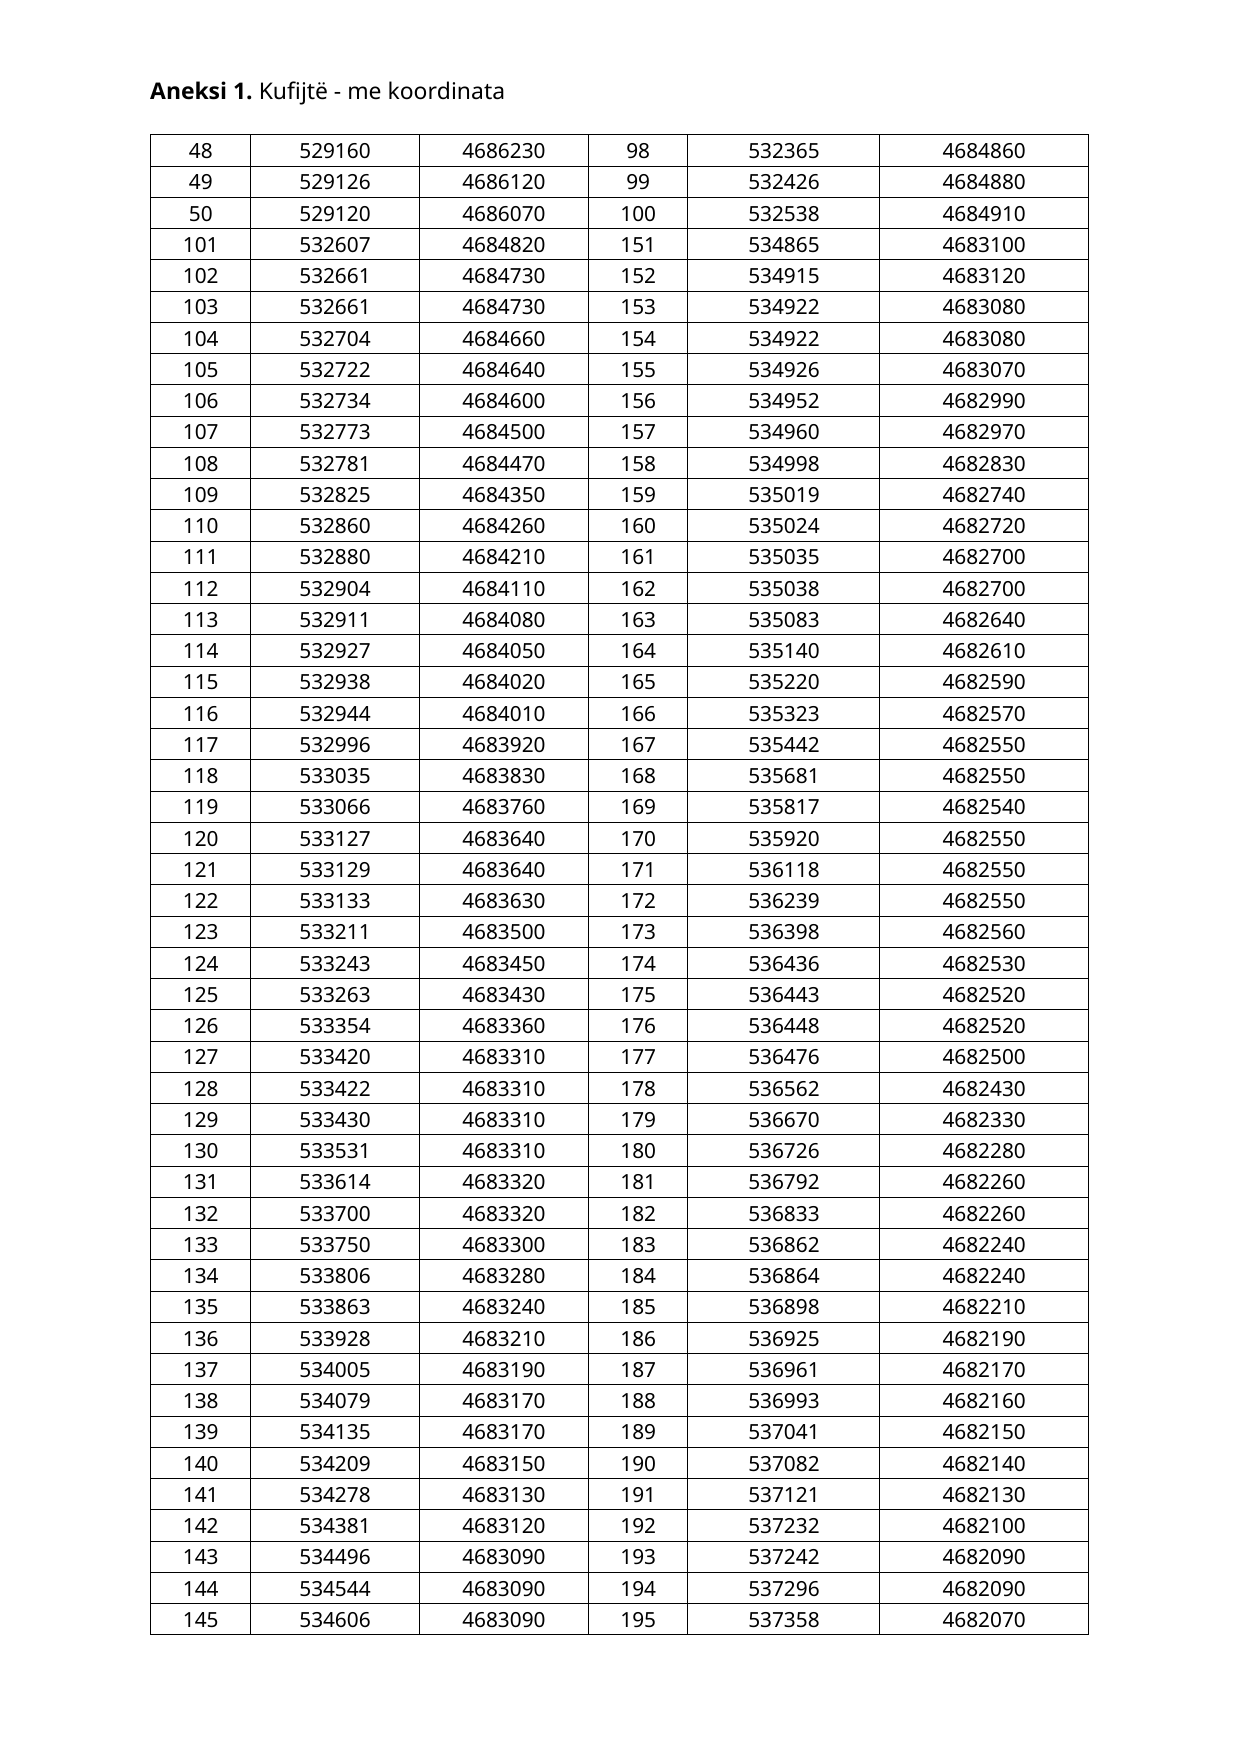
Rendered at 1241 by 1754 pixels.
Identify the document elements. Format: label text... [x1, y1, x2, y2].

table_cell 533066 [251, 792, 419, 822]
table_cell 4684730 [420, 260, 588, 291]
table_cell 181 [589, 1167, 687, 1197]
table_cell 4682640 [880, 604, 1088, 634]
table_cell 4683240 [420, 1292, 588, 1322]
table_cell 532825 [251, 479, 419, 509]
table_cell 159 [589, 479, 687, 509]
table_cell 4683150 [420, 1448, 588, 1478]
table_cell 533263 [251, 979, 419, 1009]
table_cell 4682170 [880, 1354, 1088, 1384]
table_cell 151 [589, 229, 687, 259]
table_cell 534865 [688, 229, 879, 259]
table_cell 48 [151, 135, 250, 166]
table_cell 4683310 [420, 1042, 588, 1072]
table_cell 4682830 [880, 448, 1088, 478]
table_cell 4682530 [880, 948, 1088, 978]
table_cell 107 [151, 417, 250, 447]
table_cell 533430 [251, 1104, 419, 1134]
table_cell 4683760 [420, 792, 588, 822]
table_cell 536833 [688, 1198, 879, 1228]
table_cell 190 [589, 1448, 687, 1478]
table_cell 534496 [251, 1542, 419, 1572]
table_cell 138 [151, 1385, 250, 1416]
table_cell 4683210 [420, 1323, 588, 1353]
table_cell 536670 [688, 1104, 879, 1134]
table_cell 537041 [688, 1417, 879, 1447]
table_cell 534079 [251, 1385, 419, 1416]
table_cell 123 [151, 917, 250, 947]
table_cell 118 [151, 760, 250, 791]
table_cell 128 [151, 1073, 250, 1103]
table_cell 4683090 [420, 1573, 588, 1603]
table_cell 532927 [251, 635, 419, 666]
table_cell 4683170 [420, 1385, 588, 1416]
table_cell 136 [151, 1323, 250, 1353]
table_cell 4683090 [420, 1542, 588, 1572]
table_cell 4683310 [420, 1104, 588, 1134]
table_cell 4684820 [420, 229, 588, 259]
table_cell 127 [151, 1042, 250, 1072]
table_cell 4682610 [880, 635, 1088, 666]
table_cell 4683640 [420, 823, 588, 853]
table_cell 4682090 [880, 1573, 1088, 1603]
table_cell 4682430 [880, 1073, 1088, 1103]
table_cell 156 [589, 385, 687, 416]
table_cell 4682560 [880, 917, 1088, 947]
table_cell 537296 [688, 1573, 879, 1603]
table_cell 195 [589, 1604, 687, 1634]
table_cell 142 [151, 1510, 250, 1541]
table_cell 532661 [251, 292, 419, 322]
table_cell 4684110 [420, 573, 588, 603]
table_cell 154 [589, 323, 687, 353]
table_cell 4682550 [880, 760, 1088, 791]
table_cell 119 [151, 792, 250, 822]
table_cell 533354 [251, 1010, 419, 1041]
table_cell 535038 [688, 573, 879, 603]
table_cell 135 [151, 1292, 250, 1322]
table_cell 533420 [251, 1042, 419, 1072]
table_cell 178 [589, 1073, 687, 1103]
table_cell 4683920 [420, 729, 588, 759]
table_cell 4682260 [880, 1198, 1088, 1228]
table_cell 532880 [251, 542, 419, 572]
table_cell 124 [151, 948, 250, 978]
table_cell 534960 [688, 417, 879, 447]
table_cell 4683500 [420, 917, 588, 947]
table_cell 144 [151, 1573, 250, 1603]
table_cell 4682070 [880, 1604, 1088, 1634]
table_cell 536864 [688, 1260, 879, 1291]
table_cell 4682140 [880, 1448, 1088, 1478]
table_cell 532860 [251, 510, 419, 541]
table_cell 536476 [688, 1042, 879, 1072]
table_cell 4683120 [420, 1510, 588, 1541]
table_cell 536726 [688, 1135, 879, 1166]
table_cell 4683190 [420, 1354, 588, 1384]
table_cell 4684600 [420, 385, 588, 416]
table_cell 4683280 [420, 1260, 588, 1291]
table_cell 114 [151, 635, 250, 666]
table_cell 4683170 [420, 1417, 588, 1447]
table_cell 184 [589, 1260, 687, 1291]
table_cell 529120 [251, 198, 419, 228]
table_cell 177 [589, 1042, 687, 1072]
table_cell 111 [151, 542, 250, 572]
table_cell 175 [589, 979, 687, 1009]
table_cell 189 [589, 1417, 687, 1447]
table_cell 4682520 [880, 1010, 1088, 1041]
table_cell 4682160 [880, 1385, 1088, 1416]
table_cell 121 [151, 854, 250, 884]
table_cell 171 [589, 854, 687, 884]
table_cell 155 [589, 354, 687, 384]
table_cell 112 [151, 573, 250, 603]
table_cell 535140 [688, 635, 879, 666]
table_cell 4684350 [420, 479, 588, 509]
table_cell 158 [589, 448, 687, 478]
table_cell 145 [151, 1604, 250, 1634]
table_cell 534926 [688, 354, 879, 384]
table_cell 536961 [688, 1354, 879, 1384]
table_cell 132 [151, 1198, 250, 1228]
table_cell 164 [589, 635, 687, 666]
table_cell 529126 [251, 167, 419, 197]
table_cell 4682520 [880, 979, 1088, 1009]
table_cell 536562 [688, 1073, 879, 1103]
table_cell 535083 [688, 604, 879, 634]
table_cell 533750 [251, 1229, 419, 1259]
table_cell 537121 [688, 1479, 879, 1509]
table_cell 162 [589, 573, 687, 603]
table_cell 533422 [251, 1073, 419, 1103]
table_cell 106 [151, 385, 250, 416]
table_cell 4683300 [420, 1229, 588, 1259]
table_cell 163 [589, 604, 687, 634]
table_cell 183 [589, 1229, 687, 1259]
table_cell 188 [589, 1385, 687, 1416]
table_cell 4683320 [420, 1198, 588, 1228]
table_cell 50 [151, 198, 250, 228]
table_cell 534544 [251, 1573, 419, 1603]
table_cell 122 [151, 885, 250, 916]
table_cell 4684260 [420, 510, 588, 541]
table_cell 4682970 [880, 417, 1088, 447]
table_cell 49 [151, 167, 250, 197]
table_cell 536398 [688, 917, 879, 947]
table_cell 4683630 [420, 885, 588, 916]
table_cell 533243 [251, 948, 419, 978]
table_cell 532607 [251, 229, 419, 259]
table_cell 532911 [251, 604, 419, 634]
table_cell 532365 [688, 135, 879, 166]
table_cell 99 [589, 167, 687, 197]
table_cell 167 [589, 729, 687, 759]
table_cell 4684500 [420, 417, 588, 447]
table_cell 120 [151, 823, 250, 853]
table_cell 152 [589, 260, 687, 291]
table_cell 534922 [688, 292, 879, 322]
table_cell 535323 [688, 698, 879, 728]
table_cell 115 [151, 667, 250, 697]
table_cell 537082 [688, 1448, 879, 1478]
table_cell 4682150 [880, 1417, 1088, 1447]
table_cell 173 [589, 917, 687, 947]
table_cell 102 [151, 260, 250, 291]
table_cell 4683100 [880, 229, 1088, 259]
table_cell 4684010 [420, 698, 588, 728]
table_cell 153 [589, 292, 687, 322]
table_cell 533614 [251, 1167, 419, 1197]
table_cell 536239 [688, 885, 879, 916]
table_cell 533531 [251, 1135, 419, 1166]
table_cell 4682720 [880, 510, 1088, 541]
table_cell 139 [151, 1417, 250, 1447]
table_cell 4684730 [420, 292, 588, 322]
table_cell 192 [589, 1510, 687, 1541]
table_cell 533035 [251, 760, 419, 791]
table_cell 130 [151, 1135, 250, 1166]
table_cell 534922 [688, 323, 879, 353]
table_cell 4682550 [880, 885, 1088, 916]
table_cell 536436 [688, 948, 879, 978]
table_cell 4683070 [880, 354, 1088, 384]
table_cell 4682540 [880, 792, 1088, 822]
table_cell 125 [151, 979, 250, 1009]
table_cell 537242 [688, 1542, 879, 1572]
table_cell 4684880 [880, 167, 1088, 197]
table_cell 194 [589, 1573, 687, 1603]
table_cell 537358 [688, 1604, 879, 1634]
table_cell 4683080 [880, 323, 1088, 353]
table_cell 182 [589, 1198, 687, 1228]
table_cell 168 [589, 760, 687, 791]
table_cell 169 [589, 792, 687, 822]
table_cell 4682240 [880, 1260, 1088, 1291]
table_cell 532938 [251, 667, 419, 697]
table_cell 161 [589, 542, 687, 572]
table_cell 4683640 [420, 854, 588, 884]
table_cell 98 [589, 135, 687, 166]
table_cell 532944 [251, 698, 419, 728]
table_cell 4682260 [880, 1167, 1088, 1197]
table_cell 532781 [251, 448, 419, 478]
table_cell 4682700 [880, 573, 1088, 603]
table_cell 4686230 [420, 135, 588, 166]
table_cell 4683310 [420, 1135, 588, 1166]
table_cell 174 [589, 948, 687, 978]
table_cell 170 [589, 823, 687, 853]
table_cell 532773 [251, 417, 419, 447]
table_cell 4682190 [880, 1323, 1088, 1353]
table_cell 103 [151, 292, 250, 322]
table_cell 157 [589, 417, 687, 447]
table_cell 533127 [251, 823, 419, 853]
table_cell 533806 [251, 1260, 419, 1291]
table_cell 105 [151, 354, 250, 384]
table_cell 4684910 [880, 198, 1088, 228]
table_cell 4684660 [420, 323, 588, 353]
table_cell 109 [151, 479, 250, 509]
table_cell 176 [589, 1010, 687, 1041]
table_cell 116 [151, 698, 250, 728]
table_cell 4682550 [880, 854, 1088, 884]
table_cell 532661 [251, 260, 419, 291]
table_cell 4683430 [420, 979, 588, 1009]
table_cell 4682130 [880, 1479, 1088, 1509]
table_cell 535024 [688, 510, 879, 541]
table_cell 4683320 [420, 1167, 588, 1197]
table_cell 4682500 [880, 1042, 1088, 1072]
table_cell 532704 [251, 323, 419, 353]
table_cell 533863 [251, 1292, 419, 1322]
table_cell 532904 [251, 573, 419, 603]
table_cell 160 [589, 510, 687, 541]
table_cell 535681 [688, 760, 879, 791]
table_cell 4684860 [880, 135, 1088, 166]
table_cell 534606 [251, 1604, 419, 1634]
table_cell 4683450 [420, 948, 588, 978]
table_cell 4683830 [420, 760, 588, 791]
table_cell 117 [151, 729, 250, 759]
table_cell 186 [589, 1323, 687, 1353]
table_cell 533700 [251, 1198, 419, 1228]
table_cell 534381 [251, 1510, 419, 1541]
table_cell 532996 [251, 729, 419, 759]
table_cell 536118 [688, 854, 879, 884]
table_cell 134 [151, 1260, 250, 1291]
table_cell 101 [151, 229, 250, 259]
table_cell 137 [151, 1354, 250, 1384]
table_cell 179 [589, 1104, 687, 1134]
table_cell 143 [151, 1542, 250, 1572]
table_cell 140 [151, 1448, 250, 1478]
table_cell 534278 [251, 1479, 419, 1509]
table_cell 536862 [688, 1229, 879, 1259]
table_cell 165 [589, 667, 687, 697]
table_cell 535442 [688, 729, 879, 759]
table_cell 536443 [688, 979, 879, 1009]
table_cell 4684080 [420, 604, 588, 634]
table_cell 4682550 [880, 823, 1088, 853]
table_cell 131 [151, 1167, 250, 1197]
table_cell 536448 [688, 1010, 879, 1041]
table_cell 533133 [251, 885, 419, 916]
table_cell 185 [589, 1292, 687, 1322]
table_cell 172 [589, 885, 687, 916]
table_cell 4682280 [880, 1135, 1088, 1166]
table_cell 534209 [251, 1448, 419, 1478]
table_cell 532426 [688, 167, 879, 197]
table_cell 110 [151, 510, 250, 541]
table_cell 535019 [688, 479, 879, 509]
table_cell 536993 [688, 1385, 879, 1416]
table_cell 104 [151, 323, 250, 353]
table_cell 536792 [688, 1167, 879, 1197]
table_cell 108 [151, 448, 250, 478]
table_cell 4683130 [420, 1479, 588, 1509]
table_cell 4682330 [880, 1104, 1088, 1134]
table_cell 533129 [251, 854, 419, 884]
table_cell 4684020 [420, 667, 588, 697]
table_cell 4683090 [420, 1604, 588, 1634]
table_cell 533928 [251, 1323, 419, 1353]
table_cell 4682570 [880, 698, 1088, 728]
table_cell 534998 [688, 448, 879, 478]
table_cell 536898 [688, 1292, 879, 1322]
table_cell 535920 [688, 823, 879, 853]
table_cell 4682700 [880, 542, 1088, 572]
table_cell 4682990 [880, 385, 1088, 416]
table_cell 4682100 [880, 1510, 1088, 1541]
table_cell 4686120 [420, 167, 588, 197]
table_cell 4683120 [880, 260, 1088, 291]
table_cell 4682210 [880, 1292, 1088, 1322]
table_cell 4684640 [420, 354, 588, 384]
table_cell 4682240 [880, 1229, 1088, 1259]
table_cell 535817 [688, 792, 879, 822]
table_cell 533211 [251, 917, 419, 947]
table_cell 532734 [251, 385, 419, 416]
table_cell 534915 [688, 260, 879, 291]
table_cell 133 [151, 1229, 250, 1259]
table_cell 4684470 [420, 448, 588, 478]
table_cell 4682550 [880, 729, 1088, 759]
table_cell 4684210 [420, 542, 588, 572]
table_cell 100 [589, 198, 687, 228]
table_cell 4682590 [880, 667, 1088, 697]
table_cell 4686070 [420, 198, 588, 228]
table_cell 532538 [688, 198, 879, 228]
table_cell 534135 [251, 1417, 419, 1447]
table_cell 535220 [688, 667, 879, 697]
table_cell 537232 [688, 1510, 879, 1541]
table_cell 534952 [688, 385, 879, 416]
table_cell 4683080 [880, 292, 1088, 322]
table_cell 536925 [688, 1323, 879, 1353]
table_cell 191 [589, 1479, 687, 1509]
table_cell 4682090 [880, 1542, 1088, 1572]
table_cell 4684050 [420, 635, 588, 666]
table_cell 126 [151, 1010, 250, 1041]
table_cell 534005 [251, 1354, 419, 1384]
table_cell 129 [151, 1104, 250, 1134]
table_cell 193 [589, 1542, 687, 1572]
table_cell 532722 [251, 354, 419, 384]
table_cell 187 [589, 1354, 687, 1384]
table_cell 529160 [251, 135, 419, 166]
table_cell 4683310 [420, 1073, 588, 1103]
table_cell 535035 [688, 542, 879, 572]
table_cell 180 [589, 1135, 687, 1166]
table_cell 4683360 [420, 1010, 588, 1041]
table_cell 141 [151, 1479, 250, 1509]
table_cell 166 [589, 698, 687, 728]
table_cell 113 [151, 604, 250, 634]
table_cell 4682740 [880, 479, 1088, 509]
